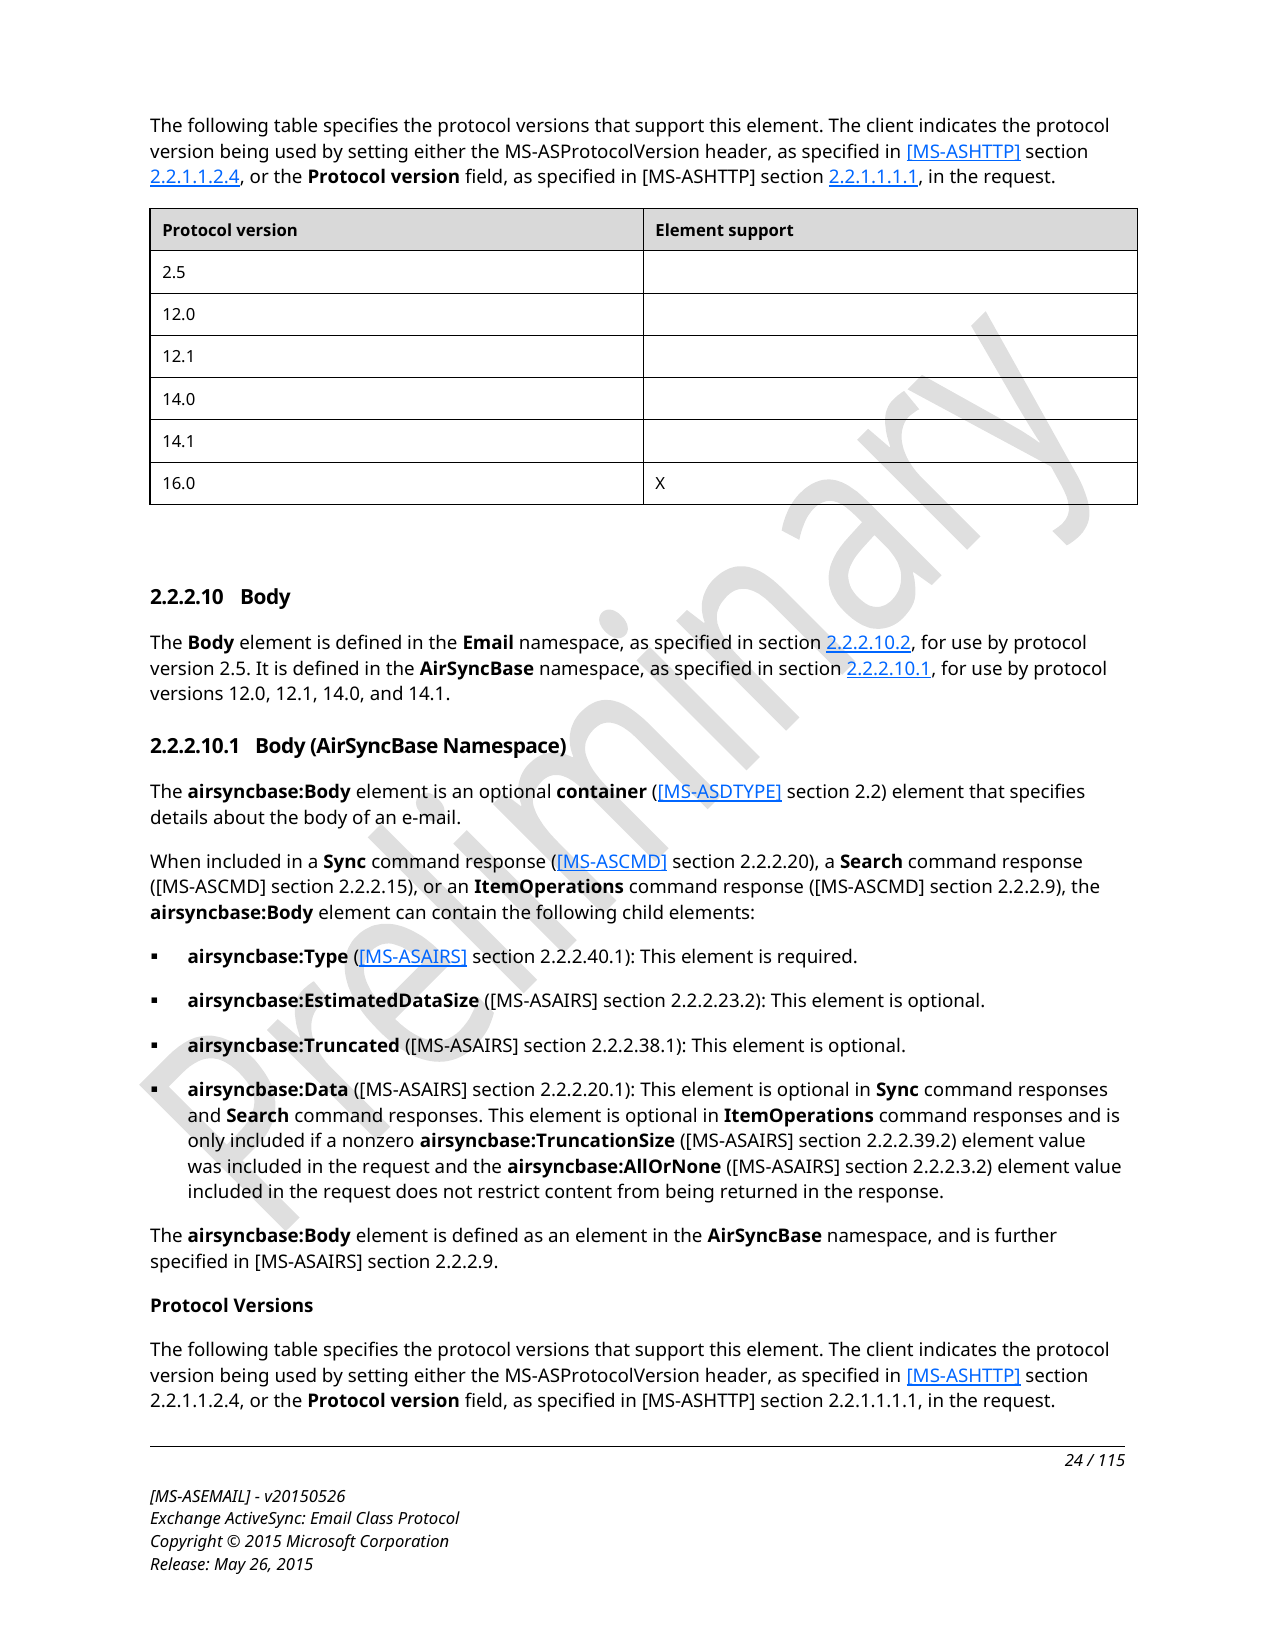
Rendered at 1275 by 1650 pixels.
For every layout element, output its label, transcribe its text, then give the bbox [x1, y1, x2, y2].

text The Body element is defined in the Email namespace, as specified in section 2.2.2.10.2, for use by protocol version 2.5. It is defined in the AirSyncBase namespace, as specified in section 2.2.2.10.1, for use by protocol versions 12.0, 12.1, 14.0, and 14.1. [150, 630, 1125, 706]
list airsyncbase:EstimatedDataSize ([MS-ASAIRS] section 2.2.2.23.2): This element is optional. [150, 988, 1125, 1013]
text The airsyncbase:Body element is defined as an element in the AirSyncBase namespace, and is further specified in [MS-ASAIRS] section 2.2.2.9. [150, 1223, 1125, 1274]
list airsyncbase:Type ([MS-ASAIRS] section 2.2.2.40.1): This element is required. [150, 943, 1125, 969]
text The following table specifies the protocol versions that support this element. The client indicates the protocol version being used by setting either the MS-ASProtocolVersion header, as specified in [MS-ASHTTP] section 2.2.1.1.2.4, or the Protocol version field, as specified in [MS-ASHTTP] section 2.2.1.1.1.1, in the request. [150, 112, 1125, 189]
subtitle Body [150, 582, 1125, 611]
text The airsyncbase:Body element is an optional container ([MS-ASDTYPE] section 2.2) element that specifies details about the body of an e-mail. [150, 778, 1125, 829]
text Protocol Versions [150, 1292, 1125, 1318]
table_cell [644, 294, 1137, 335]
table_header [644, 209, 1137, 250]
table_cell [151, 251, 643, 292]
text The following table specifies the protocol versions that support this element. The client indicates the protocol version being used by setting either the MS-ASProtocolVersion header, as specified in [MS-ASHTTP] section 2.2.1.1.2.4, or the Protocol version field, as specified in [MS-ASHTTP] section 2.2.1.1.1.1, in the request. [150, 1337, 1125, 1413]
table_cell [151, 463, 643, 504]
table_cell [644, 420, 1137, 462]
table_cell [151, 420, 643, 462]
text When included in a Sync command response ([MS-ASCMD] section 2.2.2.20), a Search command response ([MS-ASCMD] section 2.2.2.15), or an ItemOperations command response ([MS-ASCMD] section 2.2.2.9), the airsyncbase:Body element can contain the following child elements: [150, 848, 1125, 925]
list airsyncbase:Truncated ([MS-ASAIRS] section 2.2.2.38.1): This element is optional. [150, 1032, 1125, 1058]
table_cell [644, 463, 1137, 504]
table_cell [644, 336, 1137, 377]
list airsyncbase:Data ([MS-ASAIRS] section 2.2.2.20.1): This element is optional in Sync command responses and Search command responses. This element is optional in ItemOperations command responses and is only included if a nonzero airsyncbase:TruncationSize ([MS-ASAIRS] section 2.2.2.39.2) element value was included in the request and the airsyncbase:AllOrNone ([MS-ASAIRS] section 2.2.2.3.2) element value included in the request does not restrict content from being returned in the response. [150, 1076, 1125, 1204]
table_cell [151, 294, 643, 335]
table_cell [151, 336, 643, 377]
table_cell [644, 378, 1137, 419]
subtitle Body (AirSyncBase Namespace) [150, 731, 1125, 760]
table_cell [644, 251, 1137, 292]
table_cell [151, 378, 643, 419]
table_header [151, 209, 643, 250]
